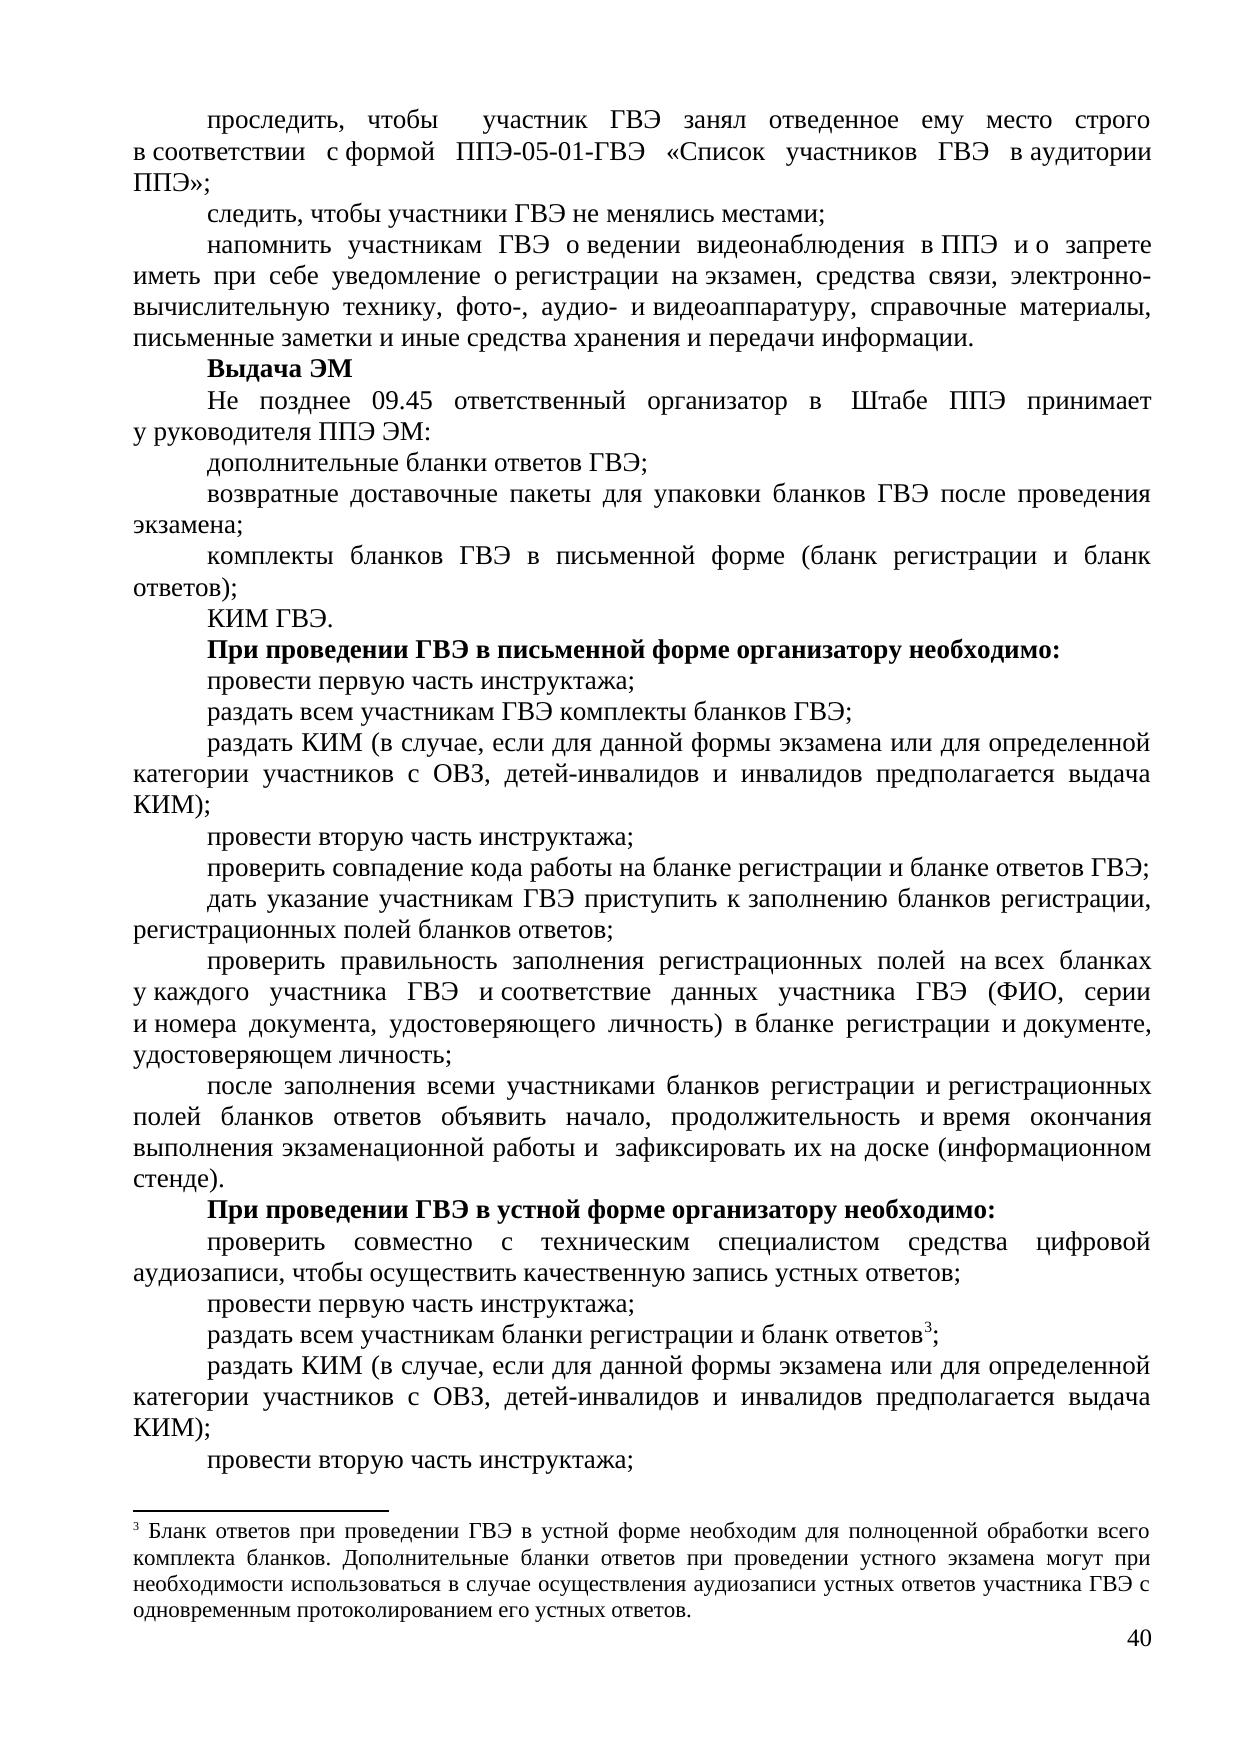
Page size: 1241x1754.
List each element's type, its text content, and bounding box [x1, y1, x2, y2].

text проверить совместно с техническим специалистом средства цифровой аудиозаписи, чтобы осуществить качественную запись устных ответов; [133, 1225, 1152, 1287]
text следить, чтобы участники ГВЭ не менялись местами; [133, 197, 1152, 228]
text раздать КИМ (в случае, если для данной формы экзамена или для определенной категории участников с ОВЗ, детей-инвалидов и инвалидов предполагается выдача КИМ); [133, 726, 1152, 820]
text КИМ ГВЭ. [133, 602, 1152, 633]
text проверить совпадение кода работы на бланке регистрации и бланке ответов ГВЭ; [133, 851, 1152, 882]
text проследить, чтобы участник ГВЭ занял отведенное ему место строго в соответствии с формой ППЭ-05-01-ГВЭ «Список участников ГВЭ в аудитории ППЭ»; [133, 103, 1152, 197]
text раздать всем участникам ГВЭ комплекты бланков ГВЭ; [133, 695, 1152, 726]
text Выдача ЭМ [133, 353, 1152, 384]
text после заполнения всеми участниками бланков регистрации и регистрационных полей бланков ответов объявить начало, продолжительность и время окончания выполнения экзаменационной работы и зафиксировать их на доске (информационном стенде). [133, 1069, 1152, 1193]
text дать указание участникам ГВЭ приступить к заполнению бланков регистрации, регистрационных полей бланков ответов; [133, 882, 1152, 944]
text проверить правильность заполнения регистрационных полей на всех бланках у каждого участника ГВЭ и соответствие данных участника ГВЭ (ФИО, серии и номера документа, удостоверяющего личность) в бланке регистрации и документе, удостоверяющем личность; [133, 944, 1152, 1069]
text раздать всем участникам бланки регистрации и бланк ответов; [133, 1318, 1152, 1349]
text При проведении ГВЭ в устной форме организатору необходимо: [133, 1193, 1152, 1225]
text провести вторую часть инструктажа; [133, 820, 1152, 851]
text провести первую часть инструктажа; [133, 664, 1152, 695]
text провести первую часть инструктажа; [133, 1287, 1152, 1318]
text напомнить участникам ГВЭ о ведении видеонаблюдения в ППЭ и о запрете иметь при себе уведомление о регистрации на экзамен, средства связи, электронно-вычислительную технику, фото-, аудио- и видеоаппаратуру, справочные материалы, письменные заметки и иные средства хранения и передачи информации. [133, 228, 1152, 353]
text комплекты бланков ГВЭ в письменной форме (бланк регистрации и бланк ответов); [133, 539, 1152, 602]
text дополнительные бланки ответов ГВЭ; [133, 446, 1152, 477]
text провести вторую часть инструктажа; [133, 1443, 1152, 1474]
text возвратные доставочные пакеты для упаковки бланков ГВЭ после проведения экзамена; [133, 477, 1152, 539]
text Не позднее 09.45 ответственный организатор в Штабе ППЭ принимает у руководителя ППЭ ЭМ: [133, 384, 1152, 446]
text раздать КИМ (в случае, если для данной формы экзамена или для определенной категории участников с ОВЗ, детей-инвалидов и инвалидов предполагается выдача КИМ); [133, 1349, 1152, 1443]
text При проведении ГВЭ в письменной форме организатору необходимо: [133, 633, 1152, 664]
